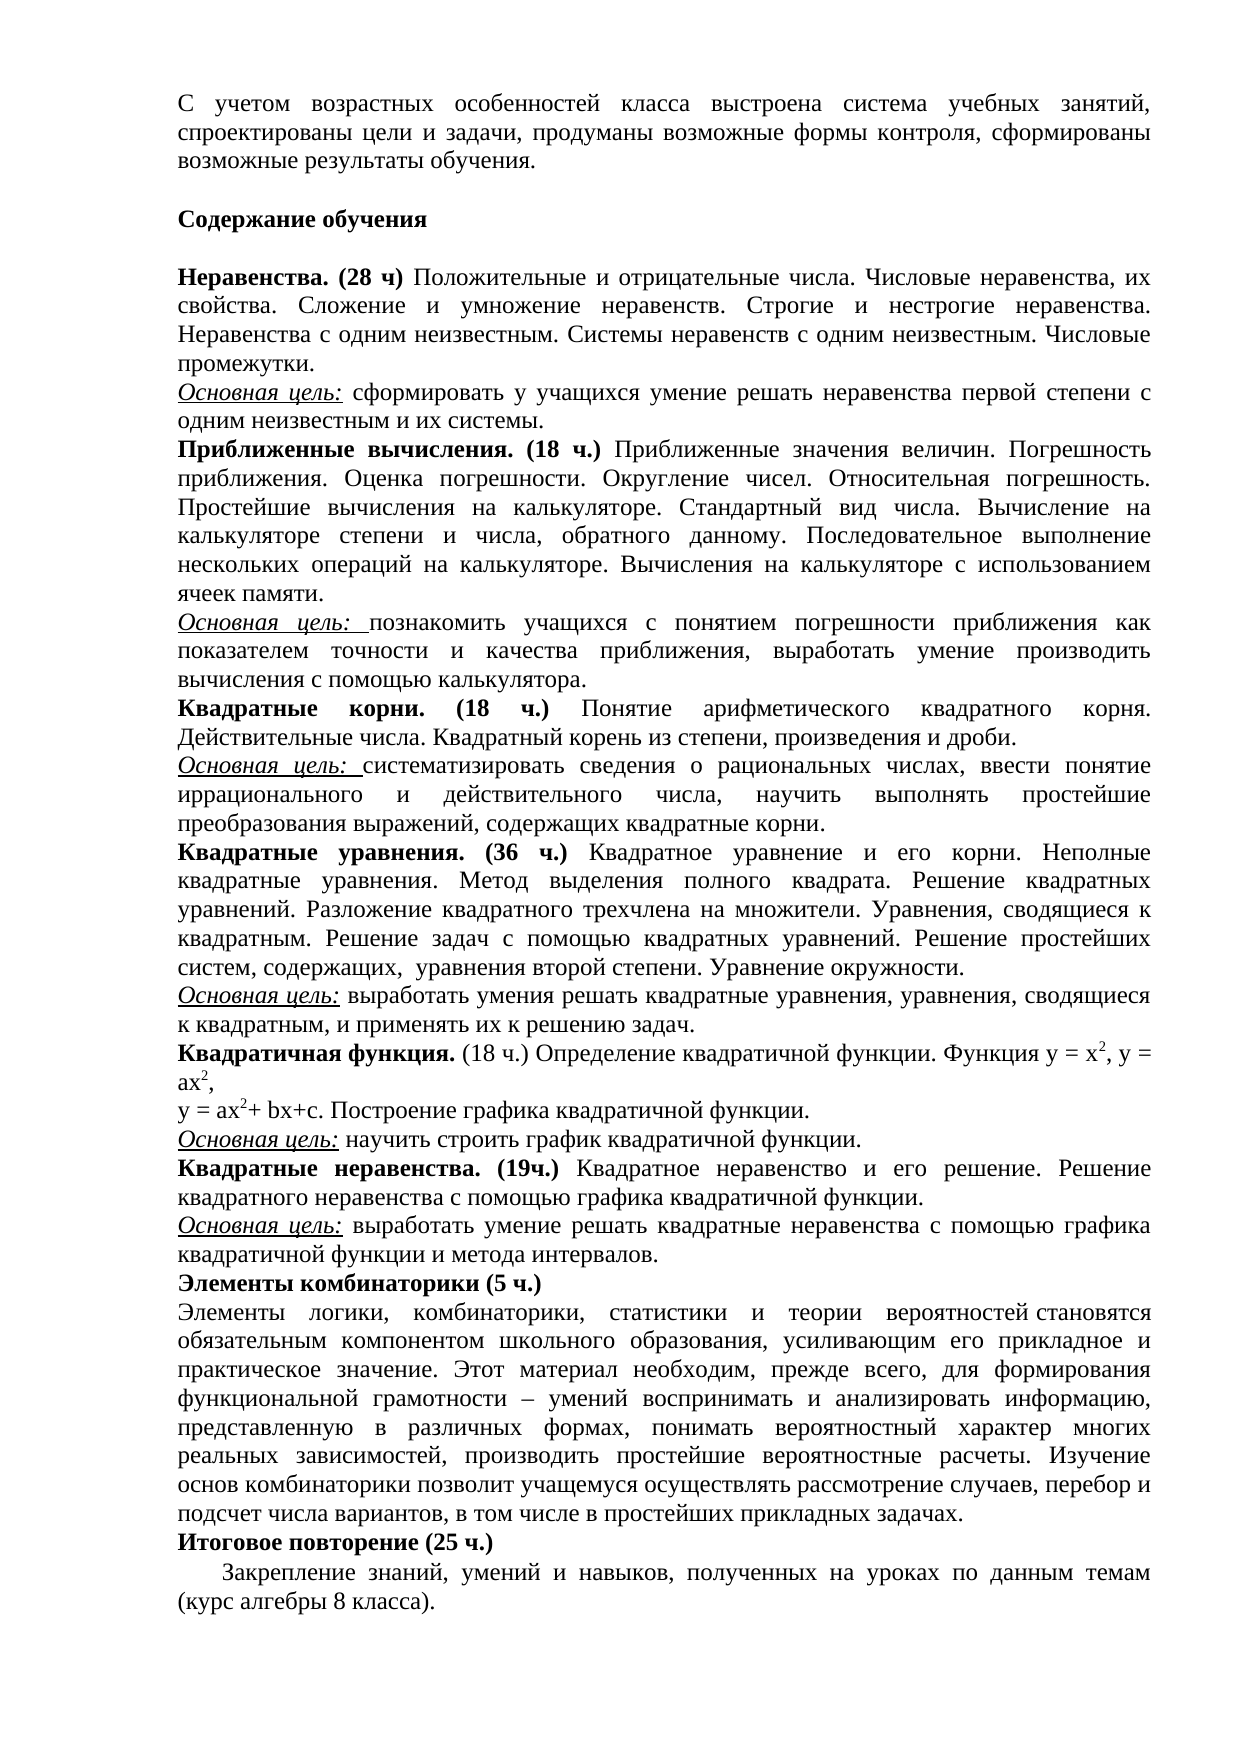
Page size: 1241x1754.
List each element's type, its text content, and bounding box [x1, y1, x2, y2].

text Квадратные уравнения. (36 ч.) Квадратное уравнение и его корни. Неполные квадратные уравнения. Метод выделения полного квадрата. Решение квадратных уравнений. Разложение квадратного трехчлена на множители. Уравнения, сводящиеся к квадратным. Решение задач с помощью квадратных уравнений. Решение простейших систем, содержащих, уравнения второй степени. Уравнение окружности. [177, 837, 1152, 980]
text Итоговое повторение (25 ч.) [177, 1527, 1152, 1555]
text Основная цель: выработать умения решать квадратные уравнения, уравнения, сводящиеся к квадратным, и применять их к решению задач. [177, 980, 1152, 1038]
text Содержание обучения [177, 204, 1152, 233]
text С учетом возрастных особенностей класса выстроена система учебных занятий, спроектированы цели и задачи, продуманы возможные формы контроля, сформированы возможные результаты обучения. [177, 88, 1152, 174]
text Квадратичная функция. (18 ч.) Определение квадратичной функции. Функция у = х2, у = aх2, [177, 1038, 1152, 1095]
text Основная цель: сформировать у учащихся умение решать неравенства первой степени с одним неизвестным и их системы. [177, 377, 1152, 434]
text Основная цель: систематизировать сведения о рациональных числах, ввести понятие иррационального и действительного числа, научить выполнять простейшие преобразования выражений, содержащих квадратные корни. [177, 750, 1152, 837]
text Элементы комбинаторики (5 ч.) [177, 1268, 1152, 1297]
text Основная цель: научить строить график квадратичной функции. [177, 1124, 1152, 1153]
text Основная цель: познакомить учащихся с понятием погрешности приближения как показателем точности и качества приближения, выработать умение производить вычисления с помощью калькулятора. [177, 607, 1152, 693]
text Элементы логики, комбинаторики, статистики и теории вероятностей становятся обязательным компонентом школьного образования, усиливающим его прикладное и практическое значение. Этот материал необходим, прежде всего, для формирования функциональной грамотности – умений воспринимать и анализировать информацию, представленную в различных формах, понимать вероятностный характер многих реальных зависимостей, производить простейшие вероятностные расчеты. Изучение основ комбинаторики позволит учащемуся осуществлять рассмотрение случаев, перебор и подсчет числа вариантов, в том числе в простейших прикладных задачах. [177, 1297, 1152, 1527]
text Приближенные вычисления. (18 ч.) Приближенные значения величин. Погрешность приближения. Оценка погрешности. Округление чисел. Относительная погрешность. Простейшие вычисления на калькуляторе. Стандартный вид числа. Вычисление на калькуляторе степени и числа, обратного данному. Последовательное выполнение нескольких операций на калькуляторе. Вычисления на калькуляторе с использованием ячеек памяти. [177, 434, 1152, 607]
text у = aх2+ bх+c. Построение графика квадратичной функции. [177, 1095, 1152, 1124]
text Основная цель: выработать умение решать квадратные неравенства с помощью графика квадратичной функции и метода интервалов. [177, 1210, 1152, 1268]
text Неравенства. (28 ч) Положительные и отрицательные числа. Числовые неравенства, их свойства. Сложение и умножение неравенств. Строгие и нестрогие неравенства. Неравенства с одним неизвестным. Системы неравенств с одним неизвестным. Числовые промежутки. [177, 262, 1152, 377]
text Закрепление знаний, умений и навыков, полученных на уроках по данным темам (курс алгебры 8 класса). [177, 1557, 1152, 1614]
text Квадратные корни. (18 ч.) Понятие арифметического квадратного корня. Действительные числа. Квадратный корень из степени, произведения и дроби. [177, 693, 1152, 750]
text Квадратные неравенства. (19ч.) Квадратное неравенство и его решение. Решение квадратного неравенства с помощью графика квадратичной функции. [177, 1153, 1152, 1210]
